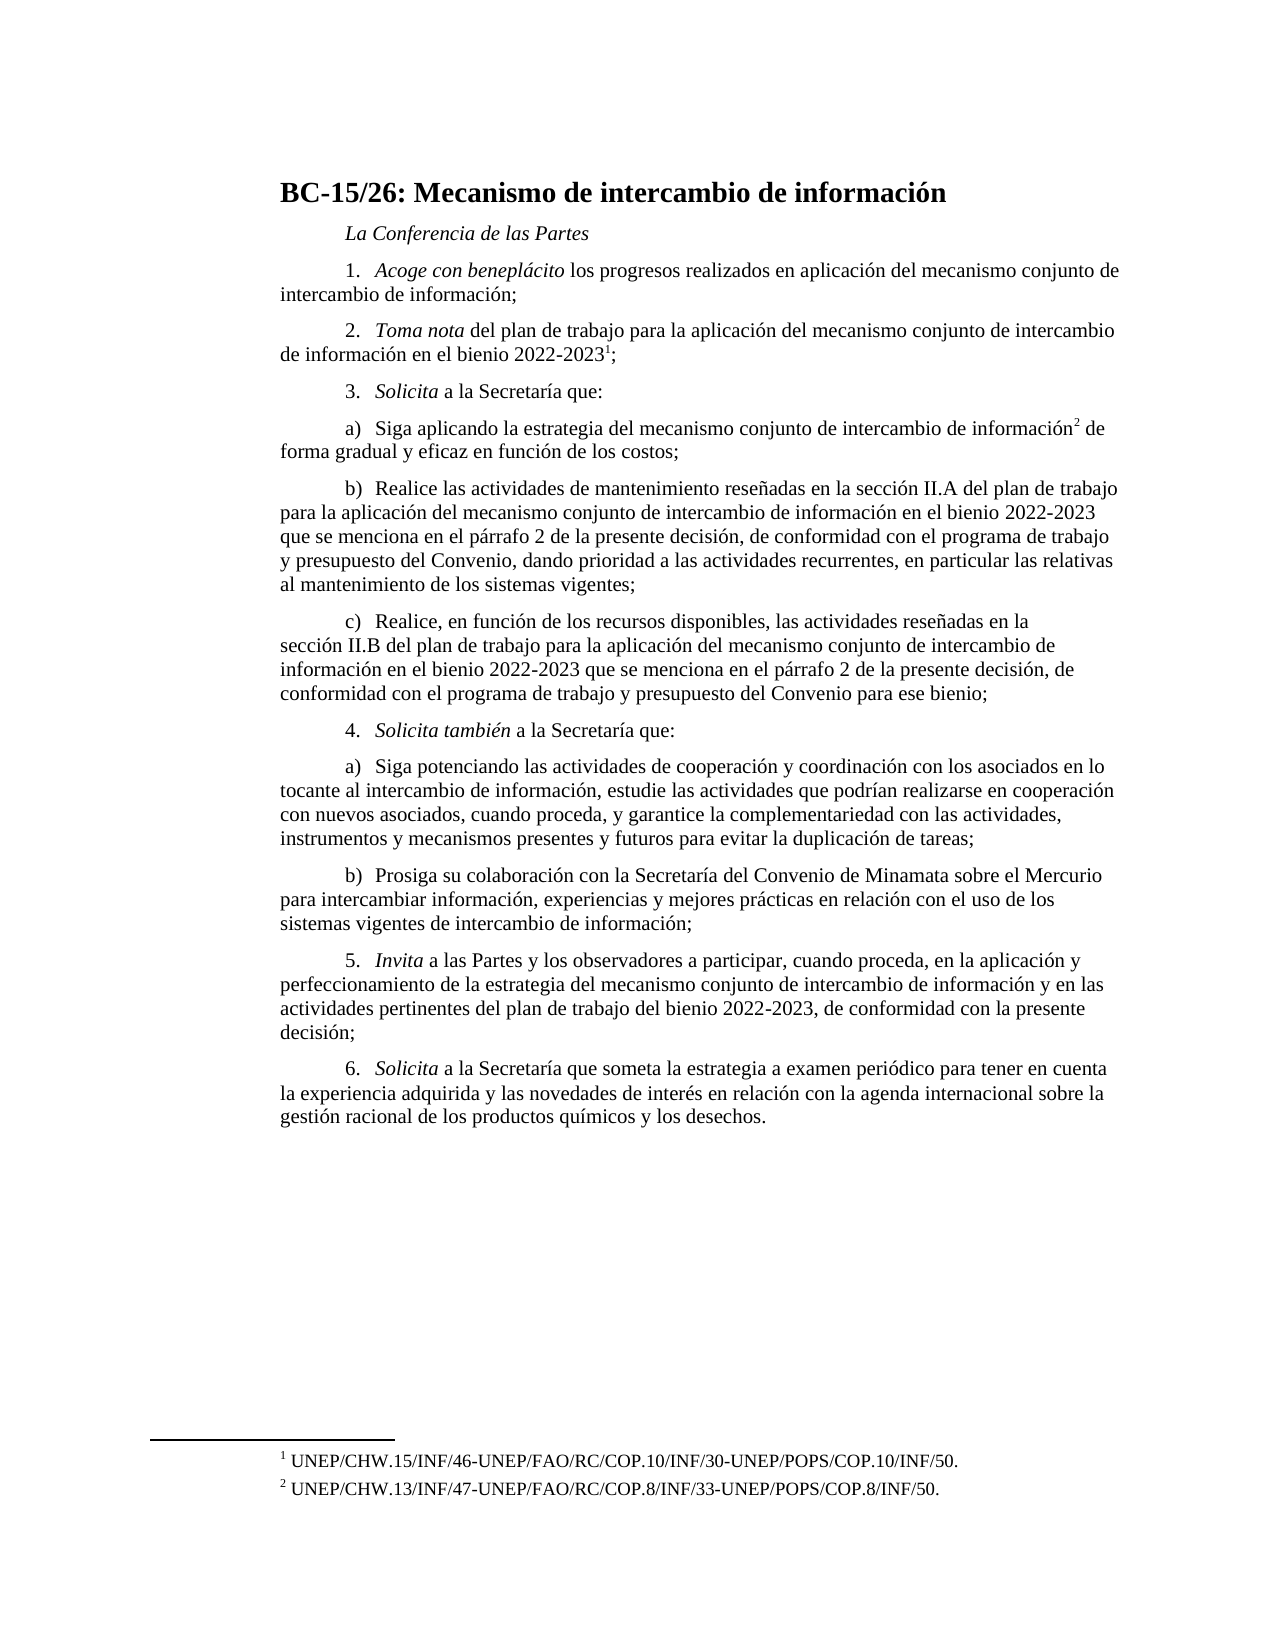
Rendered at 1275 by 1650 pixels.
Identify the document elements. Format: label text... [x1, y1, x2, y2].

list Solicita a la Secretaría que: [280, 379, 1125, 403]
list Acoge con beneplácito los progresos realizados en aplicación del mecanismo conjunto de intercambio de información; [280, 258, 1125, 306]
list Toma nota del plan de trabajo para la aplicación del mecanismo conjunto de intercambio de información en el bienio 2022-2023; [280, 318, 1125, 366]
list Solicita también a la Secretaría que: [280, 718, 1125, 742]
text BC-15/26: Mecanismo de intercambio de información [150, 175, 1095, 208]
list Prosiga su colaboración con la Secretaría del Convenio de Minamata sobre el Mercurio para intercambiar información, experiencias y mejores prácticas en relación con el uso de los sistemas vigentes de intercambio de información; [280, 863, 1125, 935]
list Solicita a la Secretaría que someta la estrategia a examen periódico para tener en cuenta la experiencia adquirida y las novedades de interés en relación con la agenda internacional sobre la gestión racional de los productos químicos y los desechos. [280, 1056, 1125, 1128]
list Invita a las Partes y los observadores a participar, cuando proceda, en la aplicación y perfeccionamiento de la estrategia del mecanismo conjunto de intercambio de información y en las actividades pertinentes del plan de trabajo del bienio 2022-2023, de conformidad con la presente decisión; [280, 948, 1125, 1044]
list Siga aplicando la estrategia del mecanismo conjunto de intercambio de información de forma gradual y eficaz en función de los costos; [280, 415, 1125, 463]
list Realice las actividades de mantenimiento reseñadas en la sección II.A del plan de trabajo para la aplicación del mecanismo conjunto de intercambio de información en el bienio 2022-2023 que se menciona en el párrafo 2 de la presente decisión, de conformidad con el programa de trabajo y presupuesto del Convenio, dando prioridad a las actividades recurrentes, en particular las relativas al mantenimiento de los sistemas vigentes; [280, 476, 1125, 596]
list Realice, en función de los recursos disponibles, las actividades reseñadas en la sección II.B del plan de trabajo para la aplicación del mecanismo conjunto de intercambio de información en el bienio 2022-2023 que se menciona en el párrafo 2 de la presente decisión, de conformidad con el programa de trabajo y presupuesto del Convenio para ese bienio; [280, 609, 1125, 705]
text La Conferencia de las Partes [280, 221, 1125, 245]
list Siga potenciando las actividades de cooperación y coordinación con los asociados en lo tocante al intercambio de información, estudie las actividades que podrían realizarse en cooperación con nuevos asociados, cuando proceda, y garantice la complementariedad con las actividades, instrumentos y mecanismos presentes y futuros para evitar la duplicación de tareas; [280, 754, 1125, 850]
